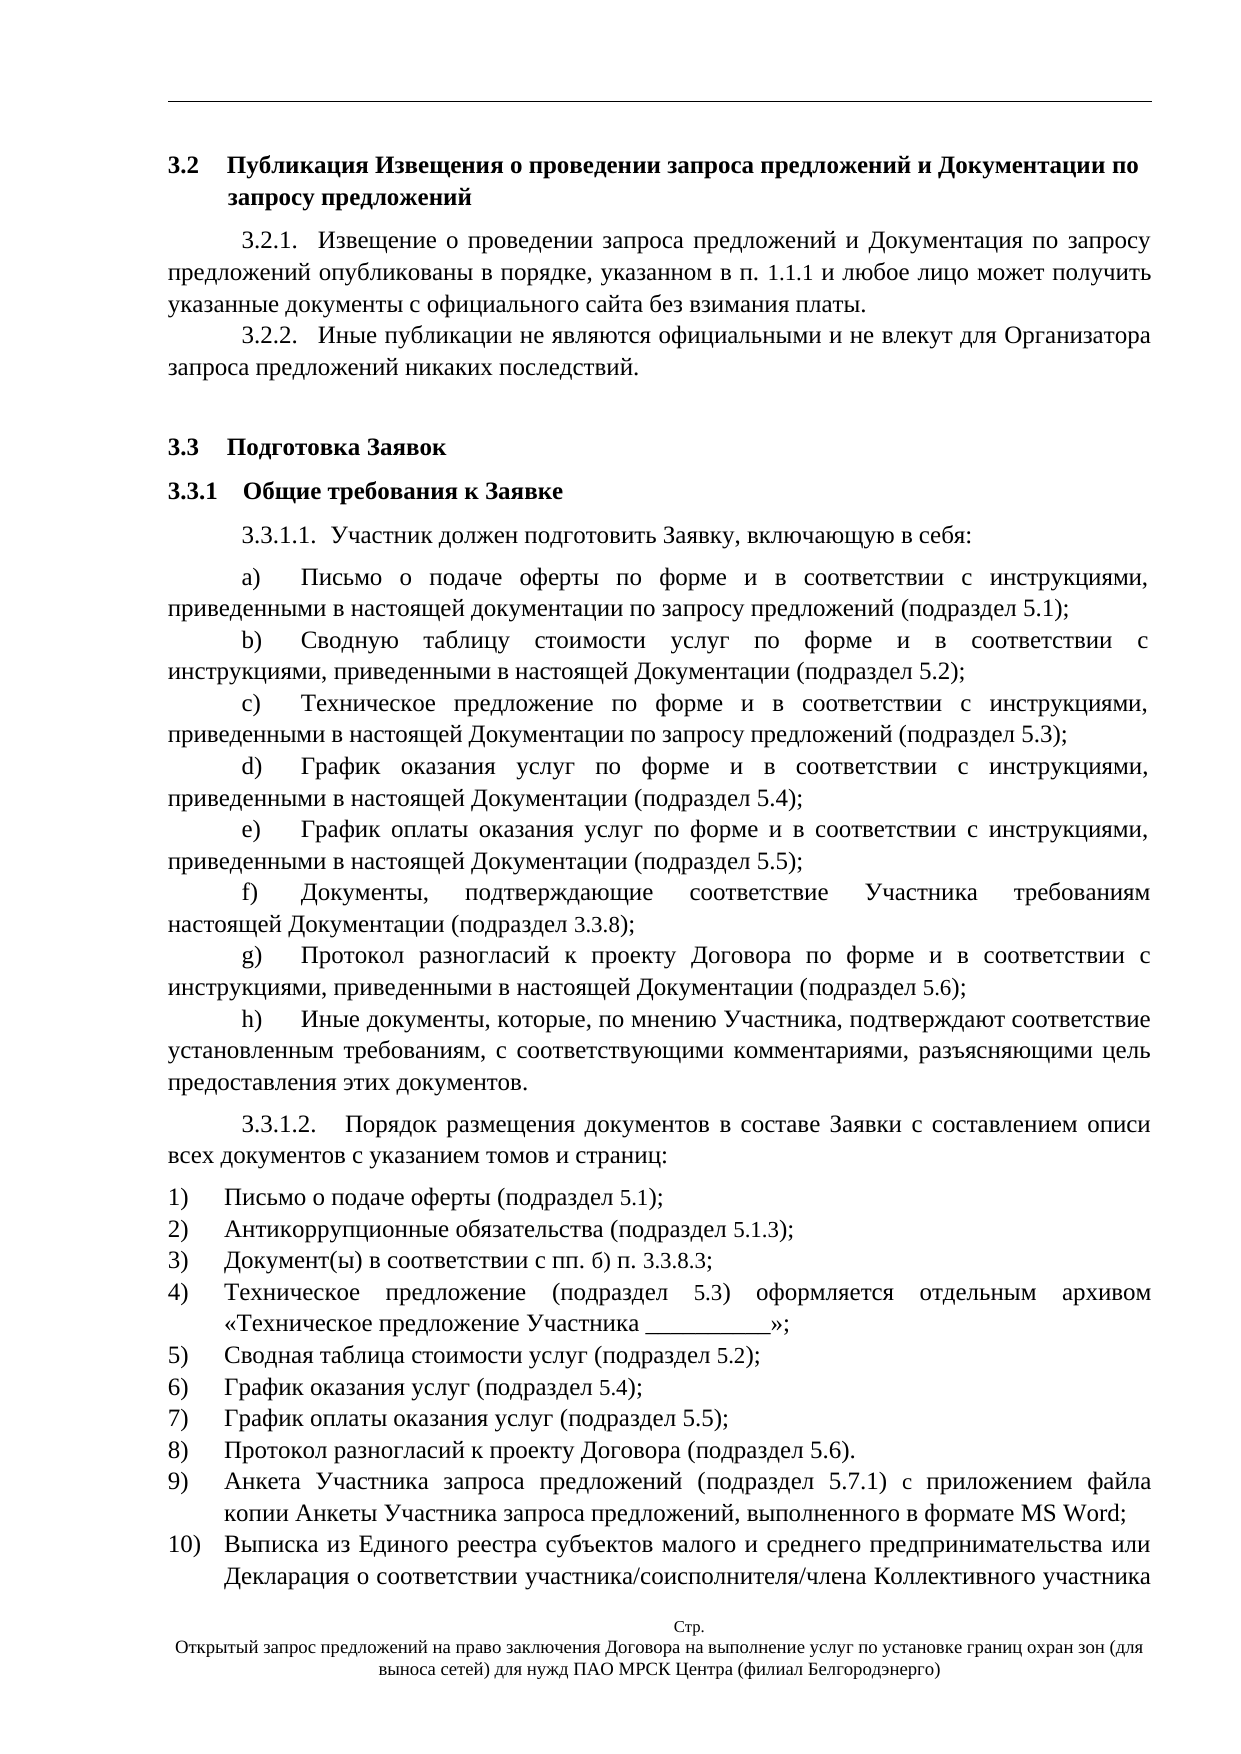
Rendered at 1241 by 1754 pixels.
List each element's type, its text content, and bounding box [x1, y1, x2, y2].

list Иные документы, которые, по мнению Участника, подтверждают соответствие установленным требованиям, с соответствующими комментариями, разъясняющими цель предоставления этих документов. [168, 1004, 1152, 1096]
list Протокол разногласий к проекту Договора (подраздел 5.6). [168, 1435, 1152, 1463]
list Участник должен подготовить Заявку, включающую в себя: [168, 520, 1152, 548]
list График оплаты оказания услуг (подраздел 5.5); [168, 1403, 1152, 1432]
list Иные публикации не являются официальными и не влекут для Организатора запроса предложений никаких последствий. [168, 320, 1152, 381]
list Сводная таблица стоимости услуг (подраздел 5.2); [168, 1340, 1152, 1369]
list Письмо о подаче оферты (подраздел 5.1); [168, 1182, 1152, 1211]
subtitle Общие требования к Заявке [168, 476, 1152, 504]
list Техническое предложение по форме и в соответствии с инструкциями, приведенными в настоящей Документации по запросу предложений (подраздел 5.3); [168, 688, 1148, 748]
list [168, 1529, 1152, 1590]
list Антикоррупционные обязательства (подраздел 5.1.3); [168, 1214, 1152, 1243]
list Документ(ы) в соответствии с пп. б) п. 3.3.8.3; [168, 1245, 1152, 1274]
list Анкета Участника запроса предложений (подраздел 5.7.1) с приложением файла копии Анкеты Участника запроса предложений, выполненного в формате MS Word; [168, 1466, 1152, 1527]
list Извещение о проведении запроса предложений и Документация по запросу предложений опубликованы в порядке, указанном в п. 1.1.1 и любое лицо может получить указанные документы с официального сайта без взимания платы. [168, 226, 1152, 317]
subtitle Публикация Извещения о проведении запроса предложений и Документации по запросу предложений [168, 150, 1152, 210]
list Протокол разногласий к проекту Договора по форме и в соответствии с инструкциями, приведенными в настоящей Документации (подраздел 5.6); [168, 941, 1151, 1001]
list Документы, подтверждающие соответствие Участника требованиям настоящей Документации (подраздел 3.3.8); [168, 877, 1151, 938]
list Порядок размещения документов в составе Заявки с составлением описи всех документов с указанием томов и страниц: [168, 1109, 1152, 1169]
list График оказания услуг (подраздел 5.4); [168, 1372, 1152, 1400]
list Техническое предложение (подраздел 5.3) оформляется отдельным архивом «Техническое предложение Участника __________»; [168, 1277, 1152, 1337]
subtitle Подготовка Заявок [168, 432, 1152, 460]
list Письмо о подаче оферты по форме и в соответствии с инструкциями, приведенными в настоящей документации по запросу предложений (подраздел 5.1); [168, 562, 1148, 622]
list График оплаты оказания услуг по форме и в соответствии с инструкциями, приведенными в настоящей Документации (подраздел 5.5); [168, 814, 1149, 874]
list График оказания услуг по форме и в соответствии с инструкциями, приведенными в настоящей Документации (подраздел 5.4); [168, 751, 1149, 811]
list Сводную таблицу стоимости услуг по форме и в соответствии с инструкциями, приведенными в настоящей Документации (подраздел 5.2); [168, 625, 1148, 685]
